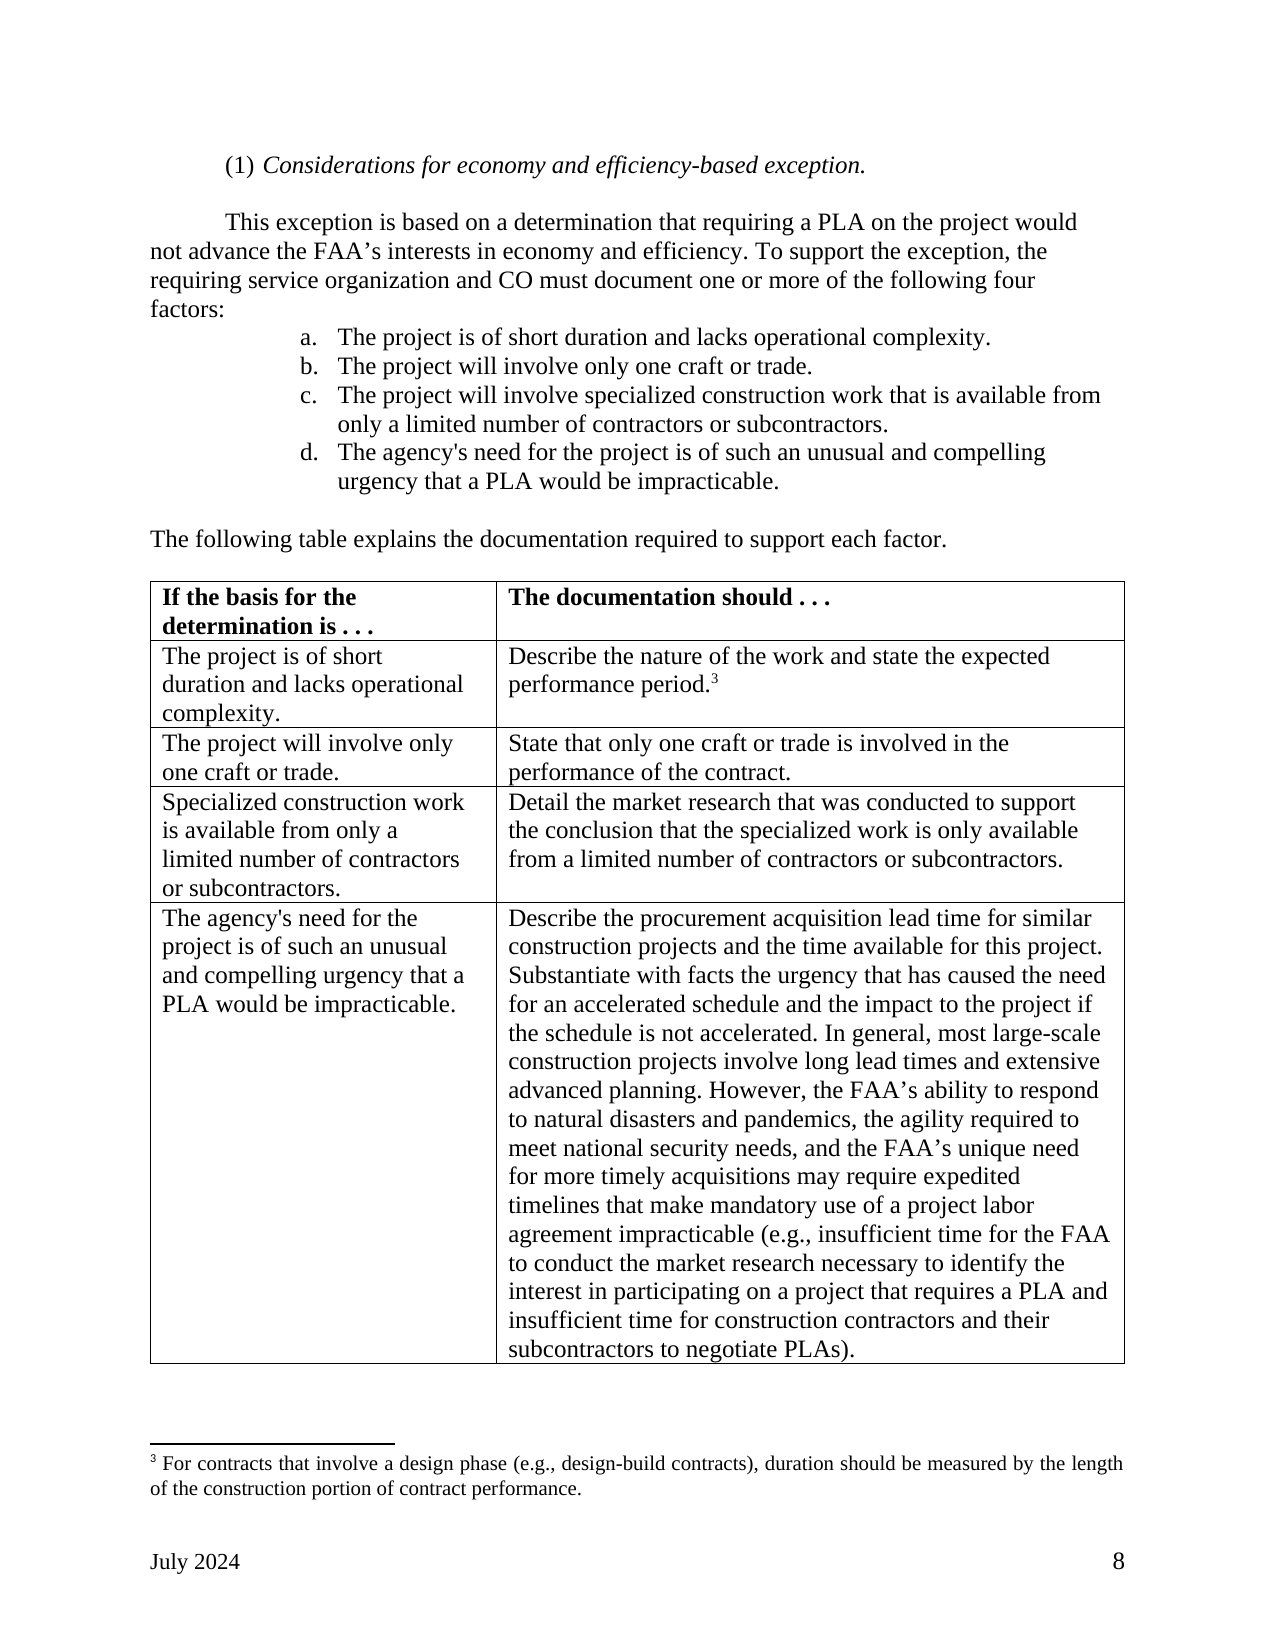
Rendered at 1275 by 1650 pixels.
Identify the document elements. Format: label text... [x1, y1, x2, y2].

list The agency's need for the project is of such an unusual and compelling urgency that a PLA would be impracticable. [300, 437, 1110, 495]
list The project is of short duration and lacks operational complexity. [300, 322, 1110, 351]
table_header If the basis for the determination is . . . [151, 582, 496, 640]
table_cell Detail the market research that was conducted to support the conclusion that the specialized work is only available from a limited number of contractors or subcontractors. [497, 787, 1124, 902]
text This exception is based on a determination that requiring a PLA on the project would not advance the FAA’s interests in economy and efficiency. To support the exception, the requiring service organization and CO must document one or more of the following four factors: [150, 207, 1110, 322]
table_cell Specialized construction work is available from only a limited number of contractors or subcontractors. [151, 787, 496, 902]
list The project will involve specialized construction work that is available from only a limited number of contractors or subcontractors. [300, 380, 1110, 437]
list Considerations for economy and efficiency-based exception. [225, 150, 1110, 179]
table_cell The project will involve only one craft or trade. [151, 728, 496, 786]
table_cell State that only one craft or trade is involved in the performance of the contract. [497, 728, 1124, 786]
table_cell The agency's need for the project is of such an unusual and compelling urgency that a PLA would be impracticable. [151, 903, 496, 1363]
list The project will involve only one craft or trade. [300, 351, 1110, 380]
table_cell Describe the procurement acquisition lead time for similar construction projects and the time available for this project. Substantiate with facts the urgency that has caused the need for an accelerated schedule and the impact to the project if the schedule is not accelerated. In general, most large-scale construction projects involve long lead times and extensive advanced planning. However, the FAA’s ability to respond to natural disasters and pandemics, the agility required to meet national security needs, and the FAA’s unique need for more timely acquisitions may require expedited timelines that make mandatory use of a project labor agreement impracticable (e.g., insufficient time for the FAA to conduct the market research necessary to identify the interest in participating on a project that requires a PLA and insufficient time for construction contractors and their subcontractors to negotiate PLAs). [497, 903, 1124, 1363]
table_cell Describe the nature of the work and state the expected performance period. [497, 641, 1124, 727]
table_cell The project is of short duration and lacks operational complexity. [151, 641, 496, 727]
text The following table explains the documentation required to support each factor. [150, 524, 1110, 552]
table_header The documentation should . . . [497, 582, 1124, 640]
